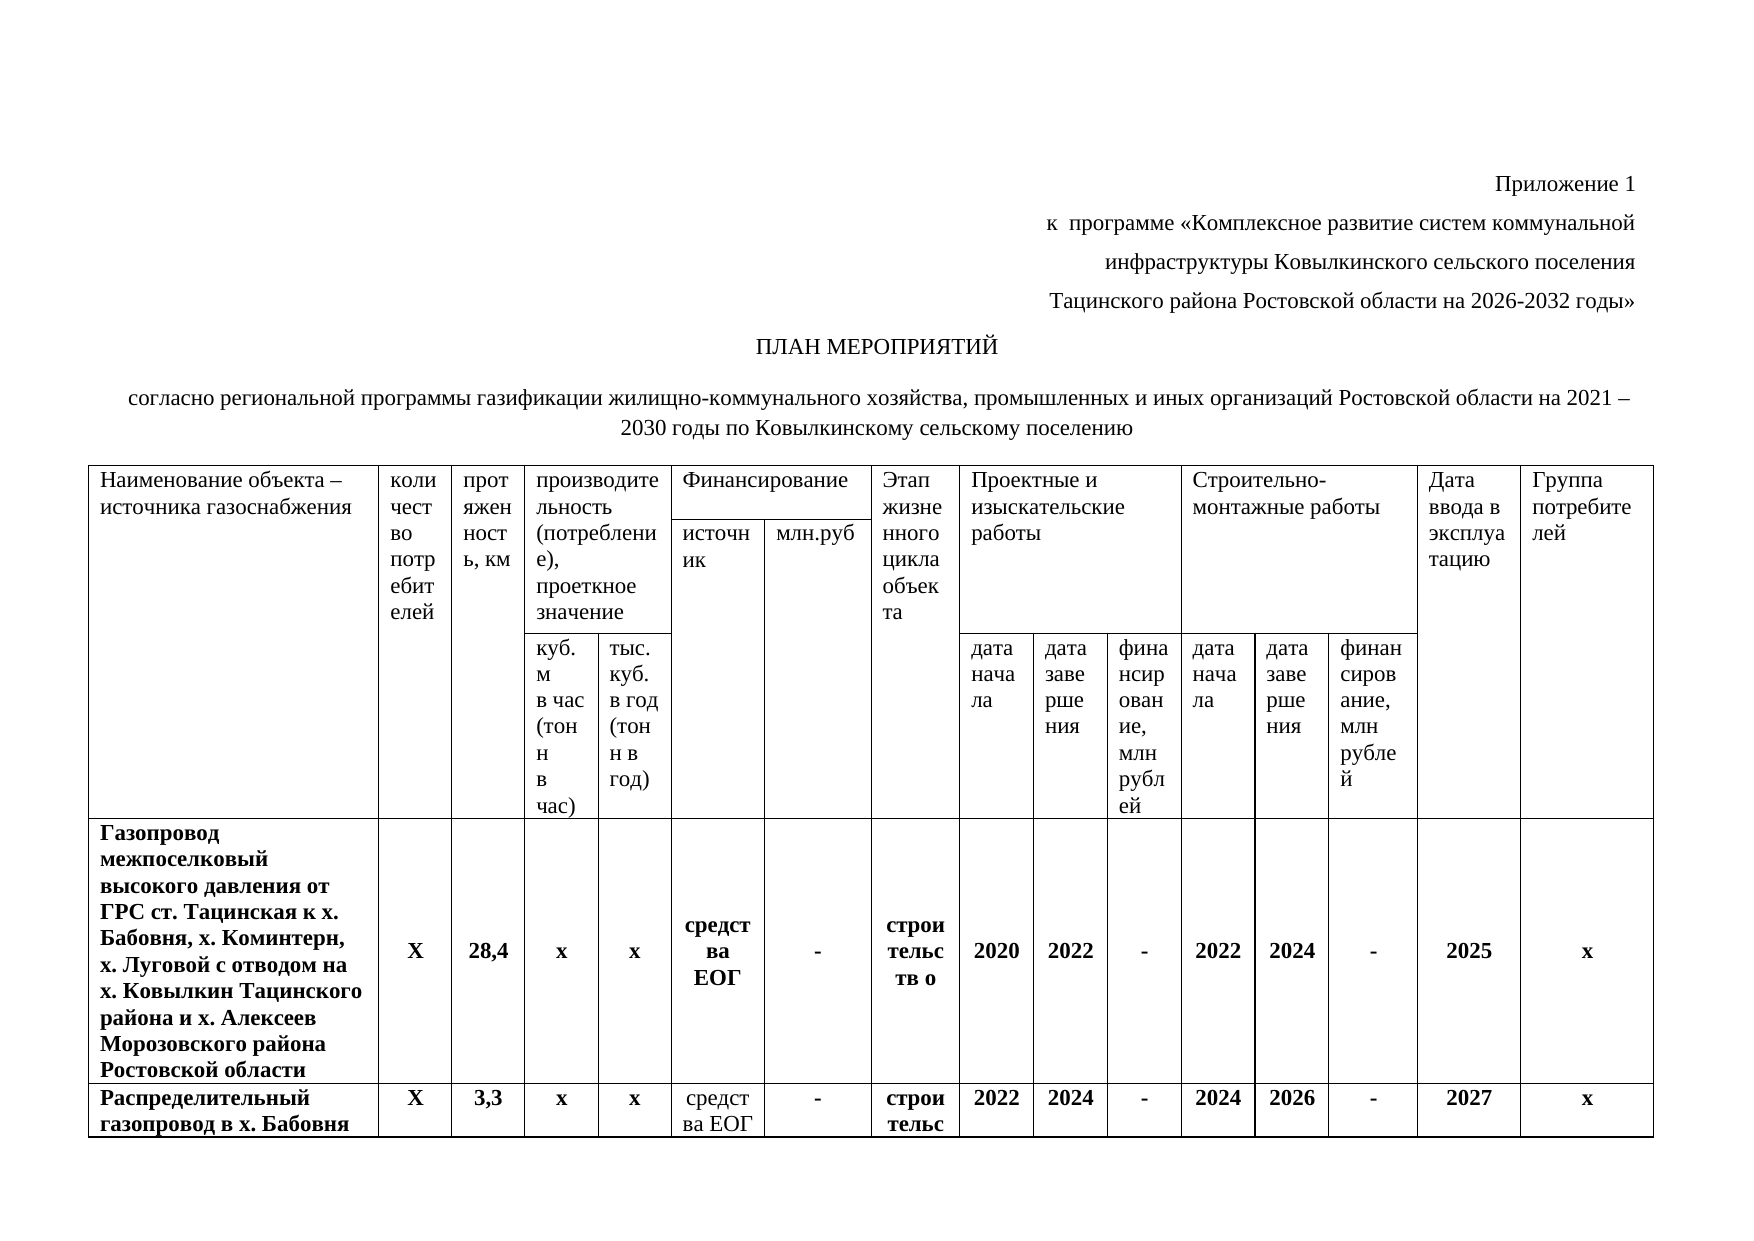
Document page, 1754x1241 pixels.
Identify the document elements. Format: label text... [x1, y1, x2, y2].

table_cell дата начала [960, 634, 1033, 818]
table_cell х [525, 1084, 598, 1136]
table_cell х [599, 1084, 671, 1136]
table_header Дата ввода в эксплуатацию [1418, 466, 1520, 818]
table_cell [89, 1084, 378, 1136]
text Приложение 1 [118, 177, 1636, 195]
table_cell 2024 [1182, 1084, 1254, 1136]
table_cell 2022 [960, 1084, 1033, 1136]
table_header Проектные и изыскательские работы [960, 466, 1181, 632]
table_cell Газопровод межпоселковый высокого давления от ГРС ст. Тацинская к х. Бабовня, х. Коминтерн, х. Луговой с отводом на х. Ковылкин Тацинского района и х. Алексеев Морозовского района Ростовской области [89, 819, 378, 1083]
table_cell Х [379, 819, 451, 1083]
table_cell - [1329, 819, 1417, 1083]
table_cell х [1521, 1084, 1653, 1136]
table_cell 3,3 [452, 1084, 524, 1136]
table_header Наименование объекта – источника газоснабжения [89, 466, 378, 818]
table_cell - [765, 819, 871, 1083]
table_cell куб. м в час (тонн в час) [525, 634, 598, 818]
table_header Финансирование [672, 466, 871, 518]
table_cell дата завершения [1256, 634, 1328, 818]
text к программе «Комплексное развитие систем коммунальной [118, 216, 1636, 234]
table_cell - [1108, 819, 1181, 1083]
table_cell средства ЕОГ [672, 1084, 764, 1136]
table_cell 2027 [1418, 1084, 1520, 1136]
text Тацинского района Ростовской области на 2026-2032 годы» [118, 294, 1636, 312]
table_cell - [765, 1084, 871, 1136]
table_header Этап жизненного цикла объекта [872, 466, 959, 818]
table_cell - [1108, 1084, 1181, 1136]
table_cell финансирование, млн рублей [1329, 634, 1417, 818]
table_header производительность (потребление), проеткное значение [525, 466, 671, 632]
table_header протяженность, км [452, 466, 524, 818]
table_cell 2020 [960, 819, 1033, 1083]
table_cell тыс. куб. в год (тонн в год) [599, 634, 671, 818]
table_cell 2024 [1034, 1084, 1107, 1136]
table_cell млн.руб [765, 520, 871, 818]
table_header Группа потребителей [1521, 466, 1653, 818]
table_cell 2022 [1034, 819, 1107, 1083]
text инфраструктуры Ковылкинского сельского поселения [118, 255, 1136, 273]
table_cell 28,4 [452, 819, 524, 1083]
table_header Строительно-монтажные работы [1182, 466, 1417, 632]
table_cell 2024 [1256, 819, 1328, 1083]
table_cell х [599, 819, 671, 1083]
table_cell финансирование, млн рублей [1108, 634, 1181, 818]
table_cell х [1521, 819, 1653, 1083]
table_cell 2025 [1418, 819, 1520, 1083]
table_cell средства ЕОГ [672, 819, 764, 1083]
table_header количество потребителей [379, 466, 451, 818]
table_cell дата завершения [1034, 634, 1107, 818]
table_cell х [525, 819, 598, 1083]
table_cell строительств о [872, 819, 959, 1083]
table_cell строительство [872, 1084, 959, 1136]
table_cell дата начала [1182, 634, 1254, 818]
table_cell - [1329, 1084, 1417, 1136]
text ПЛАН МЕРОПРИЯТИЙ [118, 333, 1636, 359]
text инфраструктуры Ковылкинского сельского поселения [1137, 255, 1636, 273]
text согласно региональной программы газификации жилищно-коммунального хозяйства, промышленных и иных организаций Ростовской области на 2021 – 2030 годы по Ковылкинскому сельскому поселению [118, 384, 1636, 441]
table_cell 2026 [1256, 1084, 1328, 1136]
table_cell источник [672, 520, 764, 818]
table_cell 2022 [1182, 819, 1254, 1083]
table_cell Х [379, 1084, 451, 1136]
